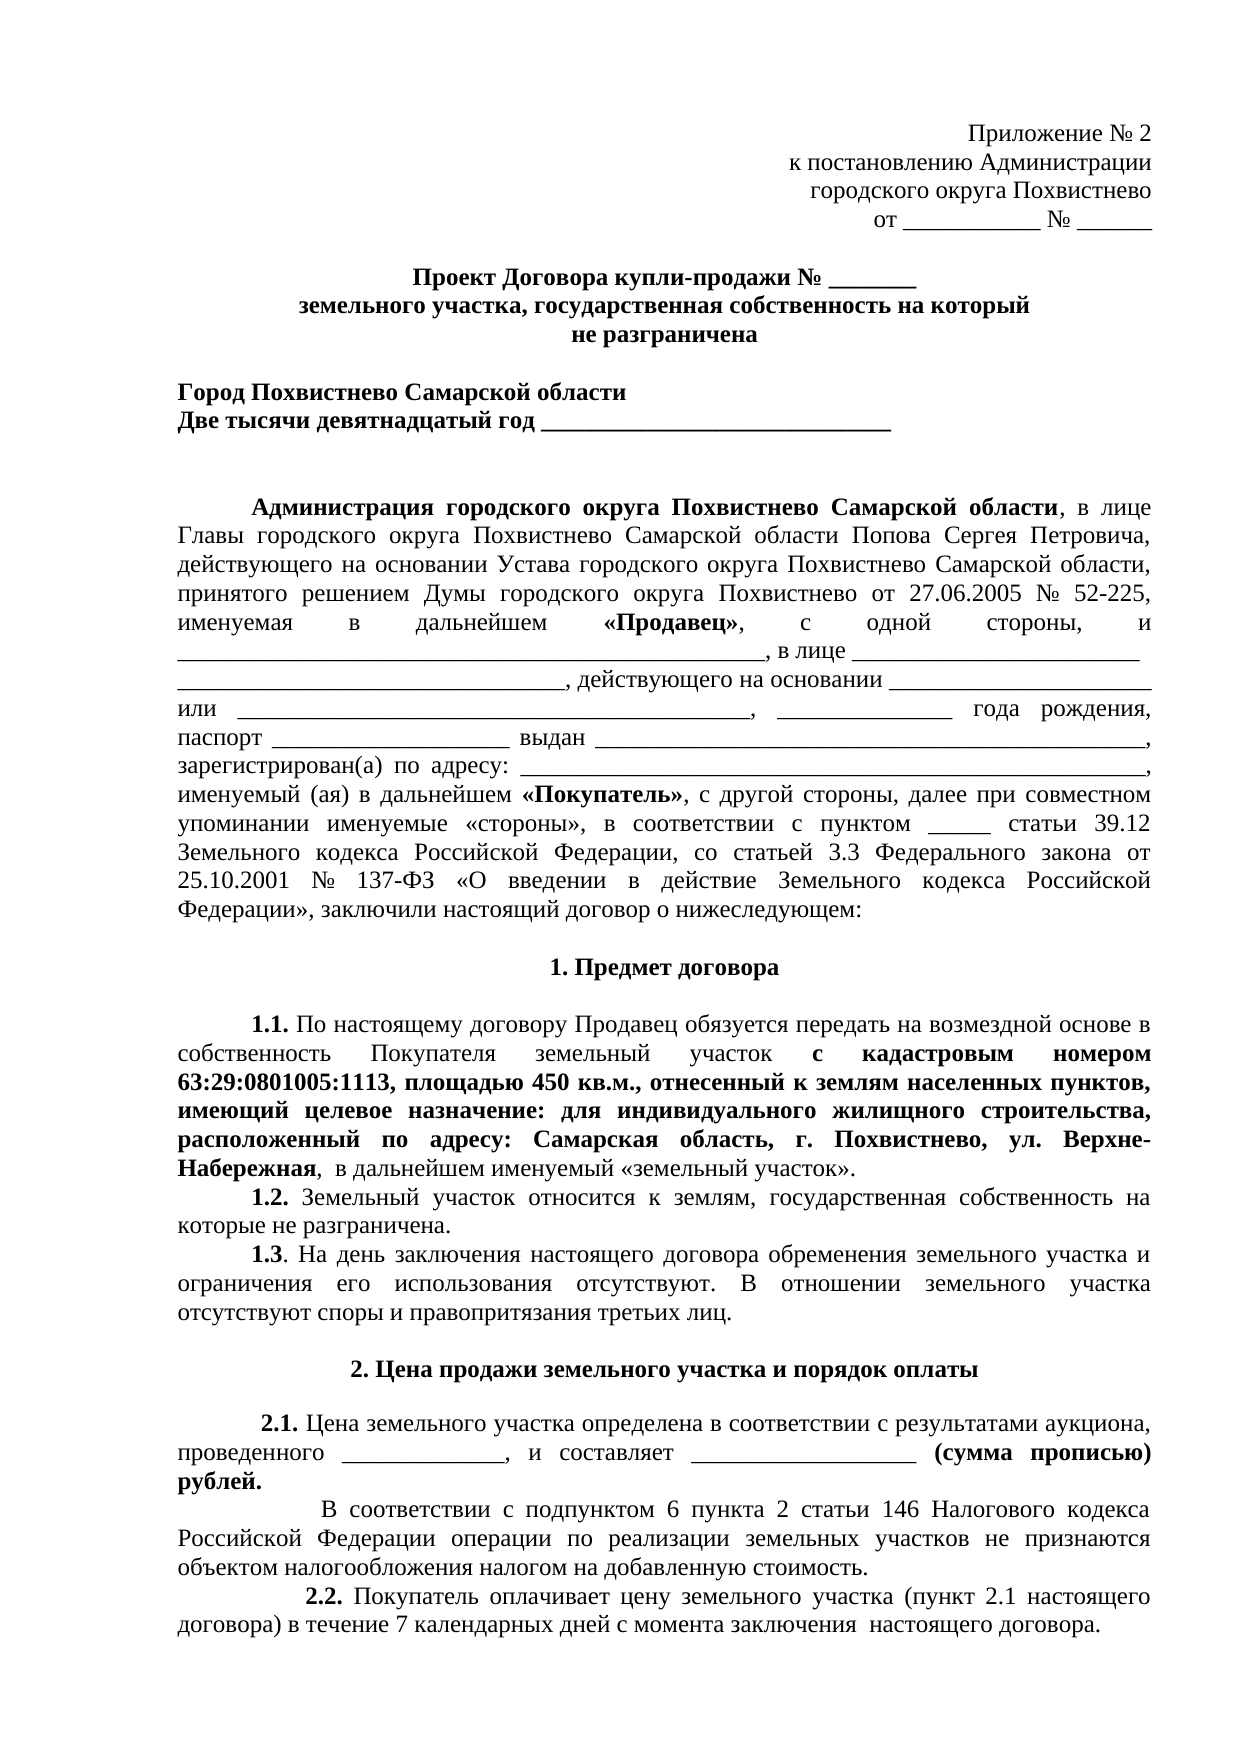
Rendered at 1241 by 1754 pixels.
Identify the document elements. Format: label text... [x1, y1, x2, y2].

text земельного участка, государственная собственность на который [177, 291, 1152, 319]
text 1.1. По настоящему договору Продавец обязуется передать на возмездной основе в собственность Покупателя земельный участок с кадастровым номером 63:29:0801005:1113, площадью 450 кв.м., отнесенный к землям населенных пунктов, имеющий целевое назначение: для индивидуального жилищного строительства, расположенный по адресу: Самарская область, г. Похвистнево, ул. Верхне-Набережная, в дальнейшем именуемый «земельный участок». [177, 1009, 1152, 1182]
text 2.2. Покупатель оплачивает цену земельного участка (пункт 2.1 настоящего договора) в течение 7 календарных дней с момента заключения настоящего договора. [177, 1581, 1152, 1638]
text Администрация городского округа Похвистнево Самарской области, в лице Главы городского округа Похвистнево Самарской области Попова Сергея Петровича, действующего на основании Устава городского округа Похвистнево Самарской области, принятого решением Думы городского округа Похвистнево от 27.06.2005 № 52-225, именуемая в дальнейшем «Продавец», с одной стороны, и _______________________________________________, в лице _______________________ [177, 492, 1152, 664]
subtitle Две тысячи девятнадцатый год ____________________________ [177, 406, 1152, 434]
text не разграничена [177, 319, 1152, 348]
text 2. Цена продажи земельного участка и порядок оплаты [177, 1354, 1152, 1383]
text Проект Договора купли-продажи № _______ [177, 262, 1152, 291]
subtitle Город Похвистнево Самарской области [177, 377, 1152, 406]
text Приложение № 2 [177, 118, 1152, 147]
text 1. Предмет договора [177, 952, 1152, 981]
text 2.1. Цена земельного участка определена в соответствии с результатами аукциона, проведенного _____________, и составляет __________________ (сумма прописью) рублей. [177, 1408, 1152, 1494]
text В соответствии с подпунктом 6 пункта 2 статьи 146 Налогового кодекса Российской Федерации операции по реализации земельных участков не признаются объектом налогообложения налогом на добавленную стоимость. [177, 1494, 1152, 1581]
text к постановлению Администрации [177, 147, 1152, 176]
text от ___________ № ______ [177, 204, 1152, 233]
text городского округа Похвистнево [177, 176, 1152, 204]
text 1.2. Земельный участок относится к землям, государственная собственность на которые не разграничена. [177, 1182, 1152, 1239]
text 1.3. На день заключения настоящего договора обременения земельного участка и ограничения его использования отсутствуют. В отношении земельного участка отсутствуют споры и правопритязания третьих лиц. [177, 1239, 1152, 1326]
text _______________________________, действующего на основании _____________________ или _________________________________________, ______________ года рождения, паспорт ___________________ выдан ____________________________________________, зарегистрирован(а) по адресу: __________________________________________________, именуемый (ая) в дальнейшем «Покупатель», с другой стороны, далее при совместном упоминании именуемые «стороны», в соответствии с пунктом _____ статьи 39.12 Земельного кодекса Российской Федерации, со статьей 3.3 Федерального закона от 25.10.2001 № 137-ФЗ «О введении в действие Земельного кодекса Российской Федерации», заключили настоящий договор о нижеследующем: [177, 664, 1152, 923]
